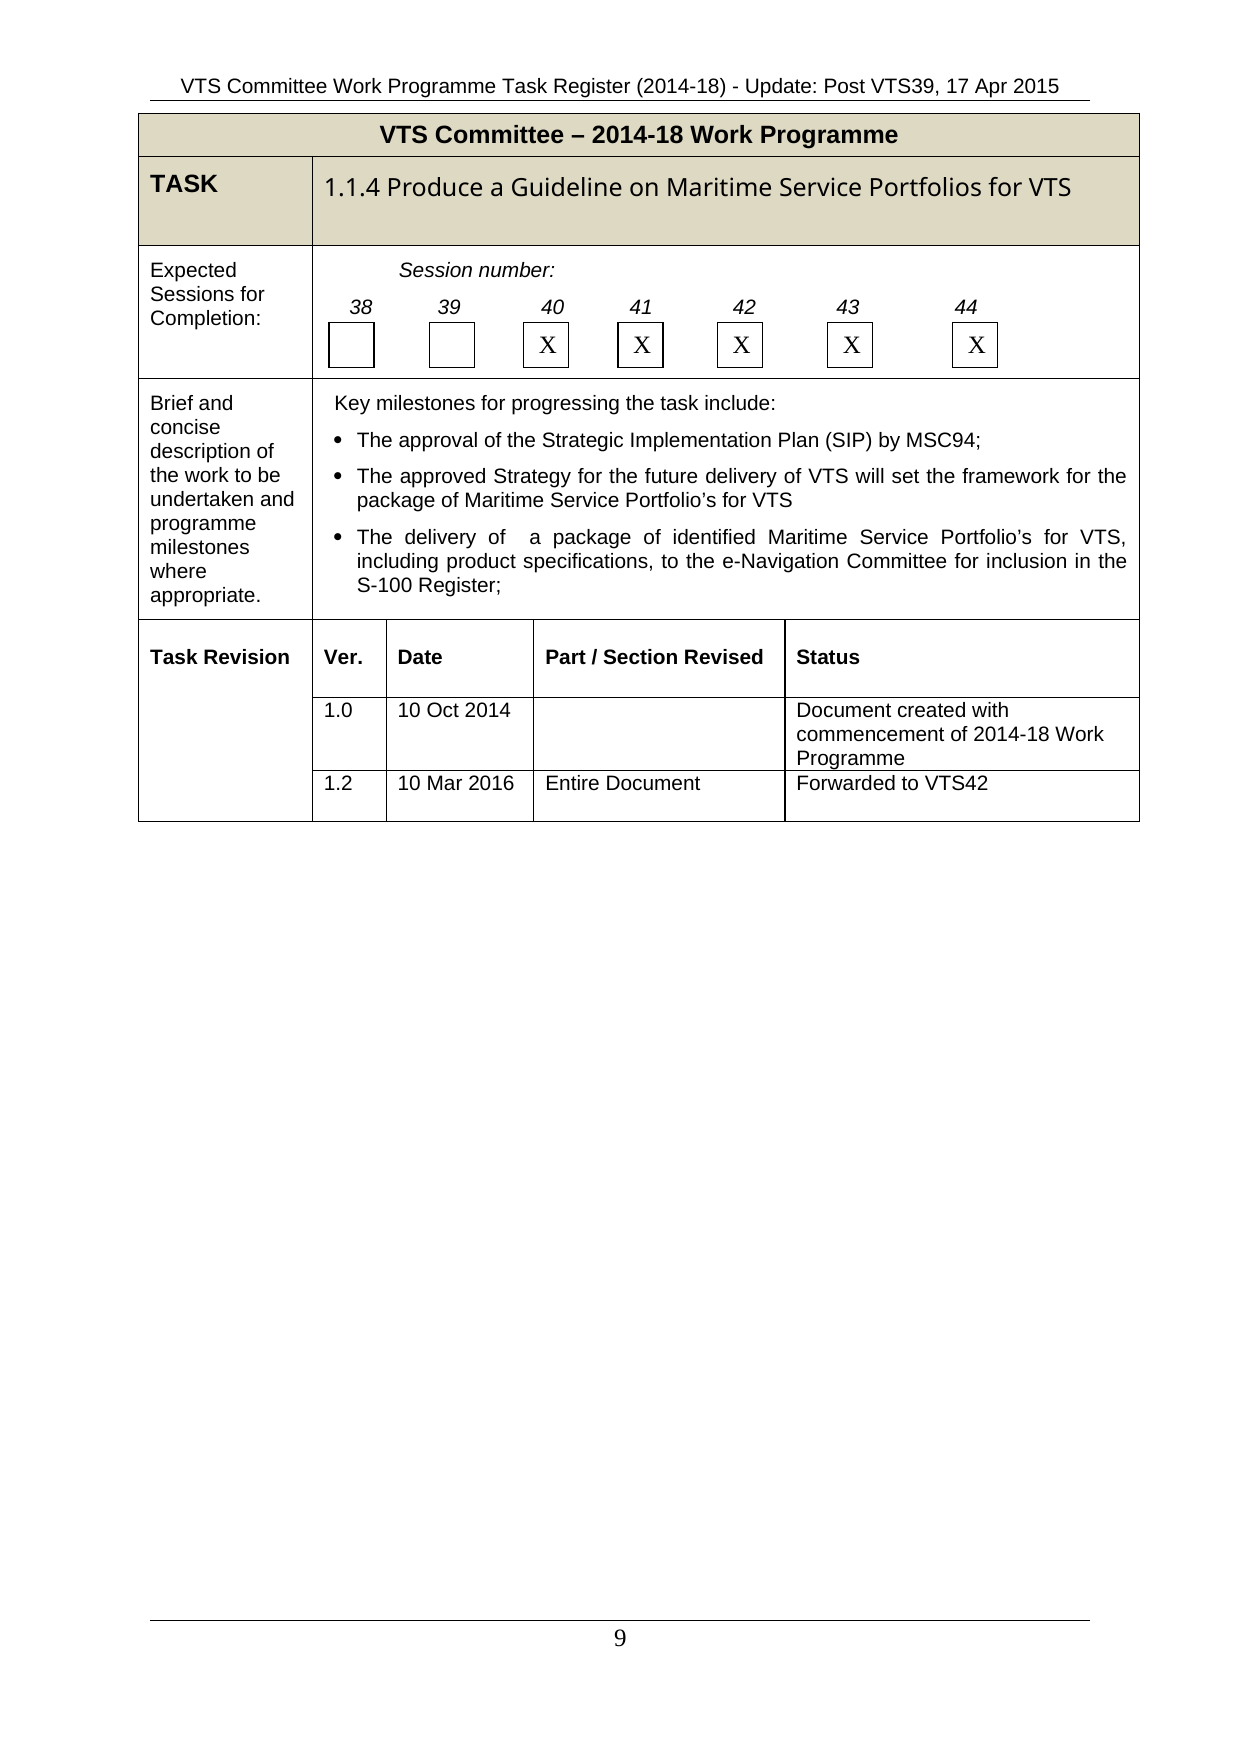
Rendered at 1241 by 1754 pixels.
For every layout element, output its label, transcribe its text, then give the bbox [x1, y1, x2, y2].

table_cell Date [387, 620, 533, 697]
table_header VTS Committee – 2014-18 Work Programme [139, 114, 1139, 156]
table_cell 1.2 [313, 771, 386, 821]
table_cell 1.1.4 Produce a Guideline on Maritime Service Portfolios for VTS [313, 157, 1139, 245]
table_cell [534, 698, 784, 770]
table_cell Brief and concise description of the work to be undertaken and programme milestones where appropriate. [139, 379, 312, 619]
table_cell Task Revision [139, 620, 312, 821]
table_cell Session number: 38 39 40 41 42 43 44 [313, 246, 1139, 377]
table_cell 1.0 [313, 698, 386, 770]
table_cell Key milestones for progressing the task include: The approval of the Strategic Implementation Plan (SIP) by MSC94; The approved Strategy for the future delivery of VTS will set the framework for the package of Maritime Service Portfolio’s for VTS The delivery of a package of identified Maritime Service Portfolio’s for VTS, including product specifications, to the e-Navigation Committee for inclusion in the S-100 Register; [313, 379, 1139, 619]
table_cell 10 Mar 2016 [387, 771, 533, 821]
table_cell Part / Section Revised [534, 620, 784, 697]
table_cell Expected Sessions for Completion: [139, 246, 312, 377]
table_cell Status [786, 620, 1139, 697]
table_cell TASK [139, 157, 312, 245]
table_cell 10 Oct 2014 [387, 698, 533, 770]
table_cell Entire Document [534, 771, 784, 821]
table_cell Document created with commencement of 2014-18 Work Programme [786, 698, 1139, 770]
table_cell Ver. [313, 620, 386, 697]
table_cell Forwarded to VTS42 [786, 771, 1139, 821]
